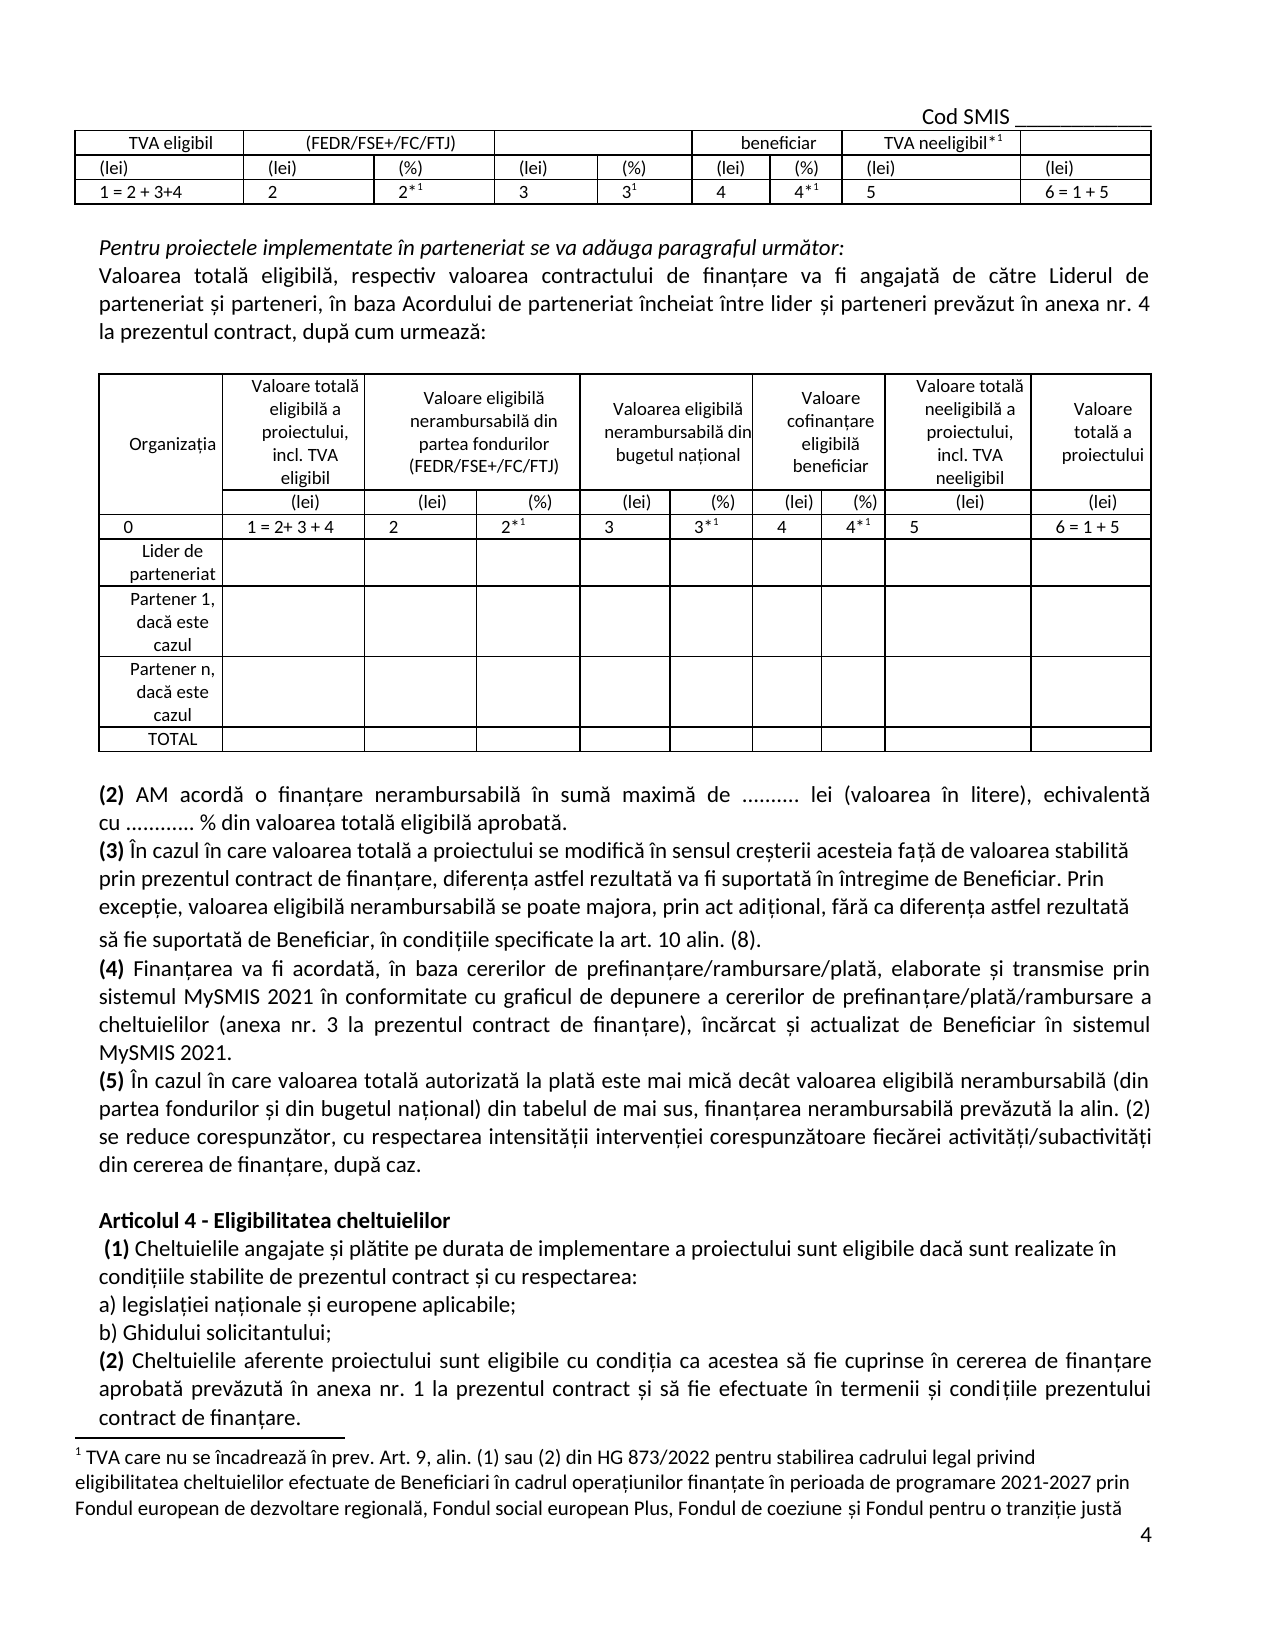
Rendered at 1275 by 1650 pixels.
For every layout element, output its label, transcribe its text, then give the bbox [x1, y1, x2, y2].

table_cell [223, 540, 364, 585]
table_cell [365, 540, 476, 585]
table_cell (lei) [76, 156, 243, 179]
table_cell [365, 657, 476, 726]
text (2) AM acordă o finanțare nerambursabilă în sumă maximă de .......... lei (valoarea în litere), echivalentă cu ............ % din valoarea totală eligibilă aprobată. [98, 780, 1152, 836]
table_cell (lei) [886, 491, 1030, 513]
table_cell (lei) [223, 491, 364, 513]
table_cell 6 = 1 + 5 [1032, 515, 1150, 538]
table_cell [671, 657, 752, 726]
table_cell 5 [843, 180, 1020, 203]
table_header Valoare totală eligibilă a proiectului, incl. TVA eligibil [223, 375, 364, 489]
table_cell [671, 728, 752, 751]
table_cell 2*1 [477, 515, 579, 538]
table_cell 2 [365, 515, 476, 538]
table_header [843, 131, 1020, 154]
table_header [244, 131, 494, 154]
text (3) În cazul în care valoarea totală a proiectului se modifică în sensul creşterii acesteia faţă de valoarea stabilită prin prezentul contract de finanţare, diferenţa astfel rezultată va fi suportată în întregime de Beneficiar. Prin excepţie, valoarea eligibilă nerambursabilă se poate majora, prin act adiţional, fără ca diferenţa astfel rezultată să fie suportată de Beneficiar, în condiţiile specificate la art. 10 alin. (8). [98, 836, 1152, 954]
table_cell [886, 587, 1030, 656]
table_cell [886, 657, 1030, 726]
table_cell [477, 657, 579, 726]
text (1) Cheltuielile angajate şi plătite pe durata de implementare a proiectului sunt eligibile dacă sunt realizate în condiţiile stabilite de prezentul contract și cu respectarea: [98, 1234, 1152, 1291]
table_cell (lei) [244, 156, 373, 179]
table_cell 4 [753, 515, 821, 538]
table_cell 0 [100, 515, 222, 538]
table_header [1021, 131, 1150, 154]
table_cell 5 [886, 515, 1030, 538]
table_header Organizaţia [100, 375, 222, 513]
table_cell [477, 540, 579, 585]
table_cell (%) [375, 156, 494, 179]
table_cell 4 [693, 180, 769, 203]
table_cell (%) [598, 156, 691, 179]
table_cell [822, 540, 884, 585]
text (2) Cheltuielile aferente proiectului sunt eligibile cu condiţia ca acestea să fie cuprinse în cererea de finanţare aprobată prevăzută în anexa nr. 1 la prezentul contract şi să fie efectuate în termenii şi condiţiile prezentului contract de finanţare. [98, 1347, 1152, 1431]
table_cell (%) [771, 156, 841, 179]
table_cell [581, 587, 669, 656]
table_cell (lei) [1032, 491, 1150, 513]
table_cell [753, 728, 821, 751]
table_cell [671, 540, 752, 585]
table_cell 1 = 2 + 3+4 [76, 180, 243, 203]
table_cell [223, 587, 364, 656]
table_header Valoare totală a proiectului [1032, 375, 1150, 489]
table_header Valoarea eligibilă nerambursabilă din bugetul naţional [581, 375, 752, 489]
table_cell [1032, 540, 1150, 585]
table_cell Partener 1, dacă este cazul [100, 587, 222, 656]
table_cell (%) [477, 491, 579, 513]
table_cell Lider de parteneriat [100, 540, 222, 585]
table_cell 31 [598, 180, 691, 203]
table_cell 2 [244, 180, 373, 203]
table_cell (%) [671, 491, 752, 513]
table_cell [581, 728, 669, 751]
table_cell 1 = 2+ 3 + 4 [223, 515, 364, 538]
table_cell (lei) [581, 491, 669, 513]
table_cell 3 [495, 180, 597, 203]
text b) Ghidului solicitantului; [98, 1318, 1152, 1347]
table_cell (lei) [753, 491, 821, 513]
table_cell (lei) [365, 491, 476, 513]
table_cell [671, 587, 752, 656]
table_cell 3*1 [671, 515, 752, 538]
table_cell [1032, 587, 1150, 656]
table_cell (lei) [1021, 156, 1150, 179]
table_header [693, 131, 841, 154]
table_cell (%) [822, 491, 884, 513]
table_cell 4*1 [771, 180, 841, 203]
table_cell [753, 657, 821, 726]
table_cell [753, 587, 821, 656]
table_cell [1032, 728, 1150, 751]
table_cell [581, 657, 669, 726]
table_cell 2* [375, 180, 494, 203]
table_cell TOTAL [100, 728, 222, 751]
text (5) În cazul în care valoarea totală autorizată la plată este mai mică decât valoarea eligibilă nerambursabilă (din partea fondurilor şi din bugetul naţional) din tabelul de mai sus, finanţarea nerambursabilă prevăzută la alin. (2) se reduce corespunzător, cu respectarea intensităţii intervenţiei corespunzătoare fiecărei activităţi/subactivităţi din cererea de finanţare, după caz. [98, 1066, 1152, 1178]
table_header Valoare totală neeligibilă a proiectului, incl. TVA neeligibil [886, 375, 1030, 489]
table_header Valoare eligibilă nerambursabilă din partea fondurilor (FEDR/FSE+/FC/FTJ) [365, 375, 579, 489]
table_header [495, 131, 691, 154]
table_cell [822, 728, 884, 751]
text Articolul 4 - Eligibilitatea cheltuielilor [98, 1206, 1152, 1234]
table_cell [223, 657, 364, 726]
table_cell 4*1 [822, 515, 884, 538]
table_cell [365, 587, 476, 656]
text Pentru proiectele implementate în parteneriat se va adăuga paragraful următor: [98, 233, 1152, 261]
table_cell [886, 540, 1030, 585]
table_cell [886, 728, 1030, 751]
table_cell [477, 728, 579, 751]
text a) legislației naționale și europene aplicabile; [98, 1291, 1152, 1318]
table_cell 6 = 1 + 5 [1021, 180, 1150, 203]
table_cell [822, 587, 884, 656]
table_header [76, 131, 243, 154]
table_cell (lei) [843, 156, 1020, 179]
table_cell (lei) [495, 156, 597, 179]
text Valoarea totală eligibilă, respectiv valoarea contractului de finanțare va fi angajată de către Liderul de parteneriat și parteneri, în baza Acordului de parteneriat încheiat între lider și parteneri prevăzut în anexa nr. 4 la prezentul contract, după cum urmează: [98, 261, 1152, 345]
table_cell [753, 540, 821, 585]
table_cell [1032, 657, 1150, 726]
table_cell [822, 657, 884, 726]
table_cell (lei) [693, 156, 769, 179]
text (4) Finanţarea va fi acordată, în baza cererilor de prefinanţare/rambursare/plată, elaborate şi transmise prin sistemul MySMIS 2021 în conformitate cu graficul de depunere a cererilor de prefinanţare/plată/rambursare a cheltuielilor (anexa nr. 3 la prezentul contract de finanţare), încărcat şi actualizat de Beneficiar în sistemul MySMIS 2021. [98, 954, 1152, 1066]
table_header Valoare cofinanţare eligibilă beneficiar [753, 375, 884, 489]
table_cell [477, 587, 579, 656]
table_cell [581, 540, 669, 585]
table_cell 3 [581, 515, 669, 538]
table_cell [223, 728, 364, 751]
table_cell Partener n, dacă este cazul [100, 657, 222, 726]
table_cell [365, 728, 476, 751]
